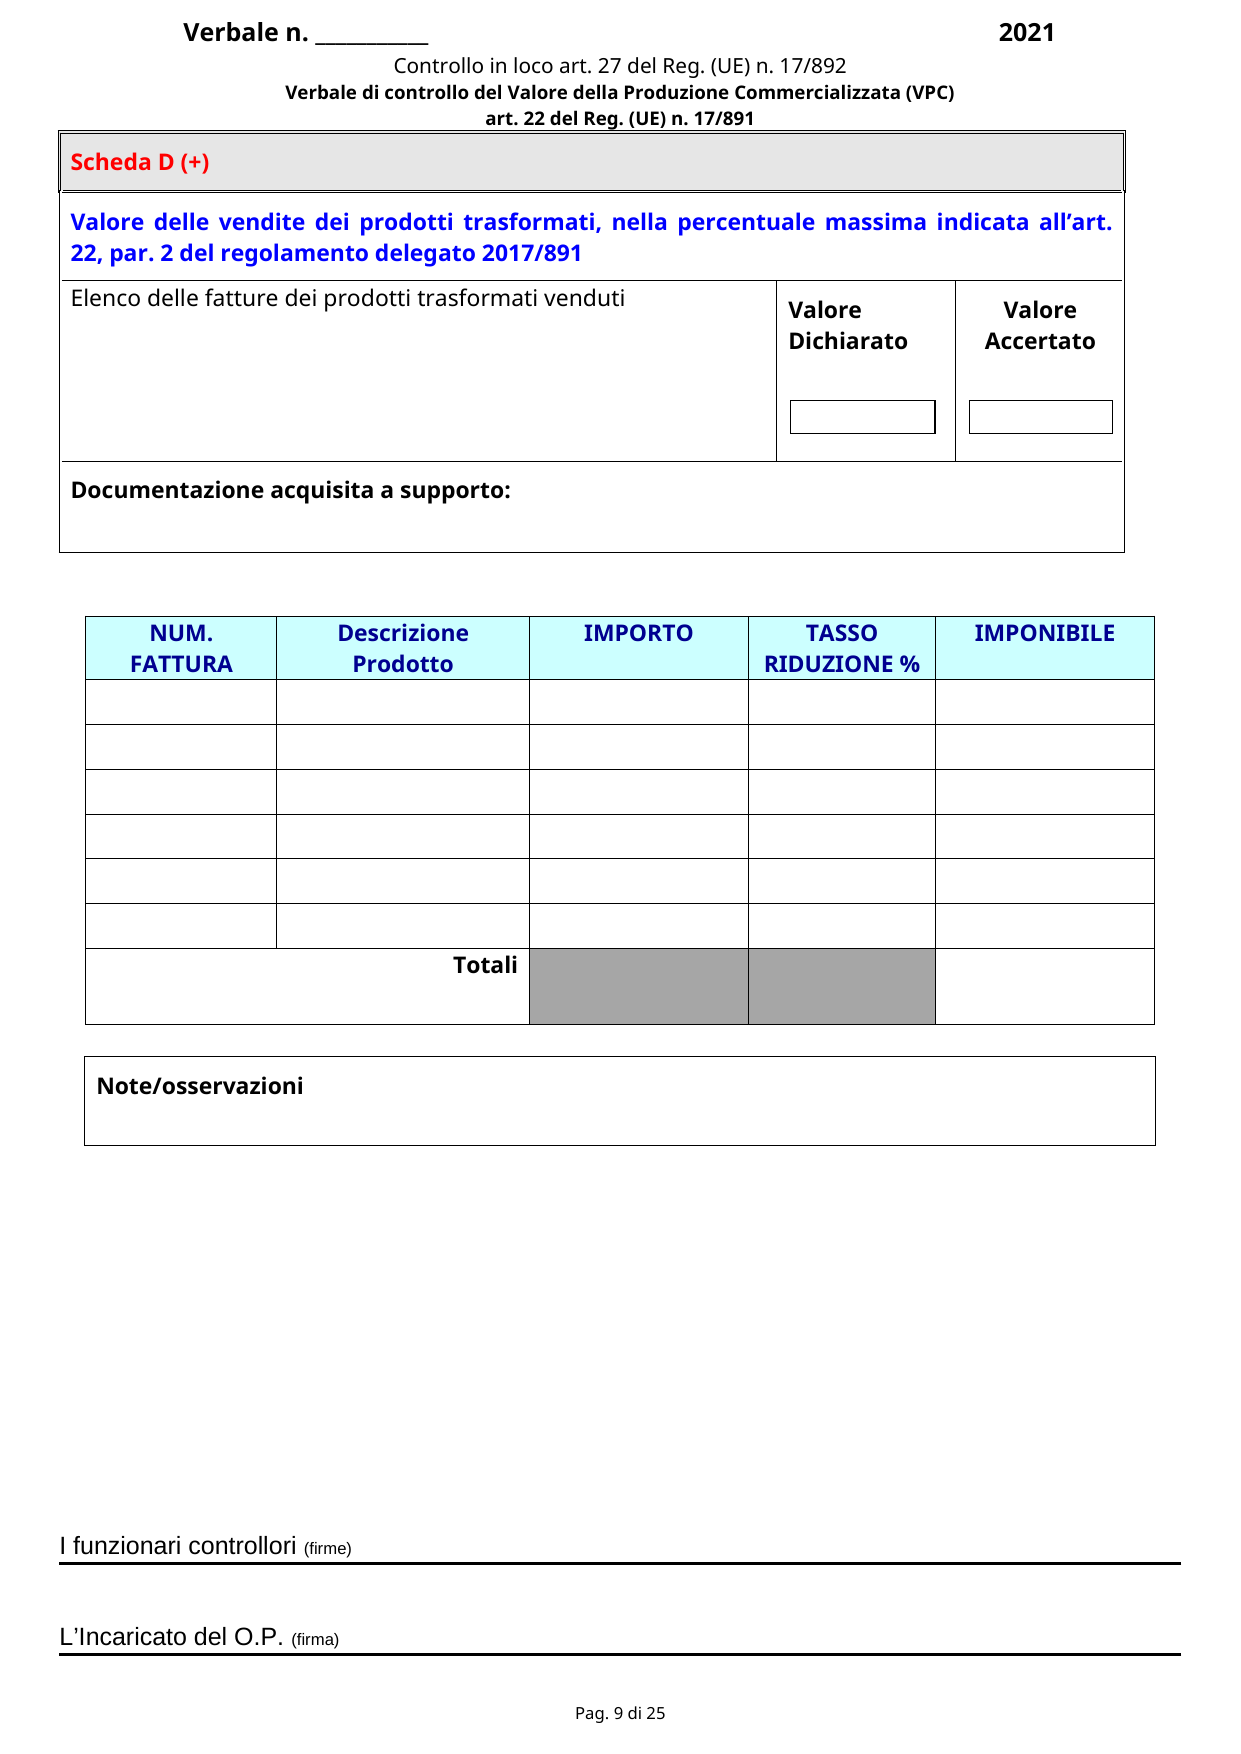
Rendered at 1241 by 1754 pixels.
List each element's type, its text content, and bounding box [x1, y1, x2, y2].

table_cell Documentazione acquisita a supporto: [60, 461, 1124, 552]
table_cell [530, 859, 748, 903]
table_cell [936, 904, 1154, 948]
table_cell [530, 904, 748, 948]
table_cell [936, 815, 1154, 858]
table_cell [277, 680, 529, 724]
table_cell Valore Accertato [956, 280, 1124, 461]
table_cell [86, 770, 276, 813]
table_cell [530, 949, 748, 1024]
table_cell [936, 725, 1154, 769]
table_cell [86, 680, 276, 724]
table_cell [749, 904, 935, 948]
table_header NUM. FATTURA [86, 617, 276, 679]
table_cell [277, 725, 529, 769]
table_cell [530, 680, 748, 724]
table_header IMPORTO [530, 617, 748, 679]
table_cell [936, 859, 1154, 903]
table_cell [86, 725, 276, 769]
table_cell [277, 770, 529, 813]
table_cell [530, 815, 748, 858]
table_cell Valore delle vendite dei prodotti trasformati, nella percentuale massima indicata all’art. 22, par. 2 del regolamento delegato 2017/891 [60, 190, 1124, 280]
table_header IMPONIBILE [936, 617, 1154, 679]
table_cell Elenco delle fatture dei prodotti trasformati venduti [60, 280, 776, 461]
table_cell [749, 949, 935, 1024]
table_cell [277, 815, 529, 858]
table_cell Totali [86, 949, 529, 1024]
table_header Scheda D (+) [61, 134, 1123, 190]
table_cell [86, 815, 276, 858]
table_header TASSO RIDUZIONE % [749, 617, 935, 679]
table_cell [530, 725, 748, 769]
table_cell [749, 770, 935, 813]
table_cell [936, 770, 1154, 813]
table_cell [86, 859, 276, 903]
table_header Descrizione Prodotto [277, 617, 529, 679]
table_cell Valore Dichiarato [777, 281, 955, 461]
table_cell [749, 815, 935, 858]
table_cell [936, 949, 1154, 1024]
table_cell [936, 680, 1154, 724]
table_cell [749, 859, 935, 903]
table_cell [530, 770, 748, 813]
table_cell [86, 904, 276, 948]
table_cell [277, 859, 529, 903]
table_cell [277, 904, 529, 948]
table_cell [749, 680, 935, 724]
table_header Note/osservazioni [85, 1057, 1155, 1145]
table_cell [749, 725, 935, 769]
